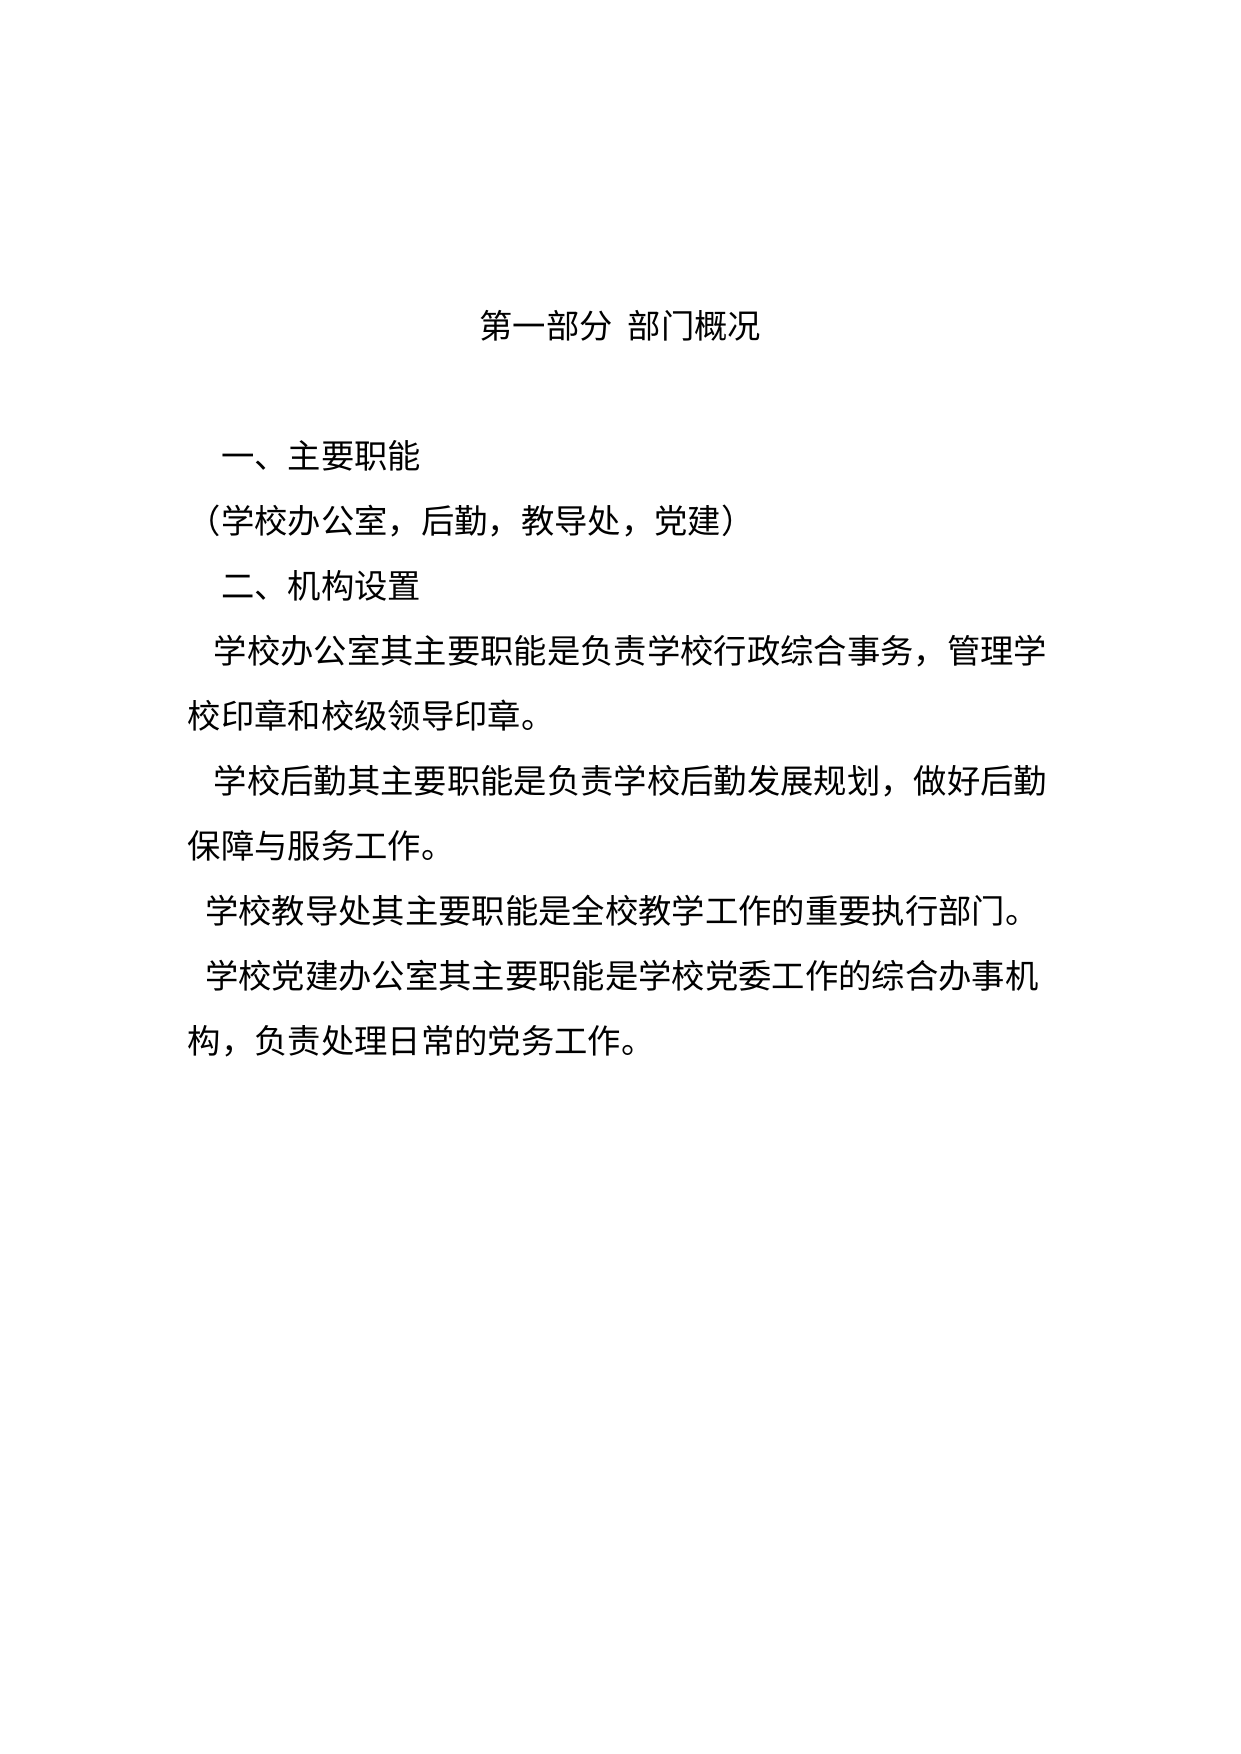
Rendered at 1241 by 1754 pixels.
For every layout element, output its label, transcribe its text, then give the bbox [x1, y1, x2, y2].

list 学校党建办公室其主要职能是学校党委工作的综合办事机构，负责处理日常的党务工作。 [187, 942, 1053, 1072]
list （学校办公室，后勤，教导处，党建） [187, 487, 1053, 552]
text 第一部分 部门概况 [187, 292, 1053, 357]
list 机构设置 [187, 552, 1053, 617]
list 主要职能 [187, 422, 1053, 487]
list 学校后勤其主要职能是负责学校后勤发展规划，做好后勤保障与服务工作。 [187, 747, 1053, 877]
list 学校办公室其主要职能是负责学校行政综合事务，管理学校印章和校级领导印章。 [187, 617, 1053, 747]
list 学校教导处其主要职能是全校教学工作的重要执行部门。 [187, 877, 1053, 942]
